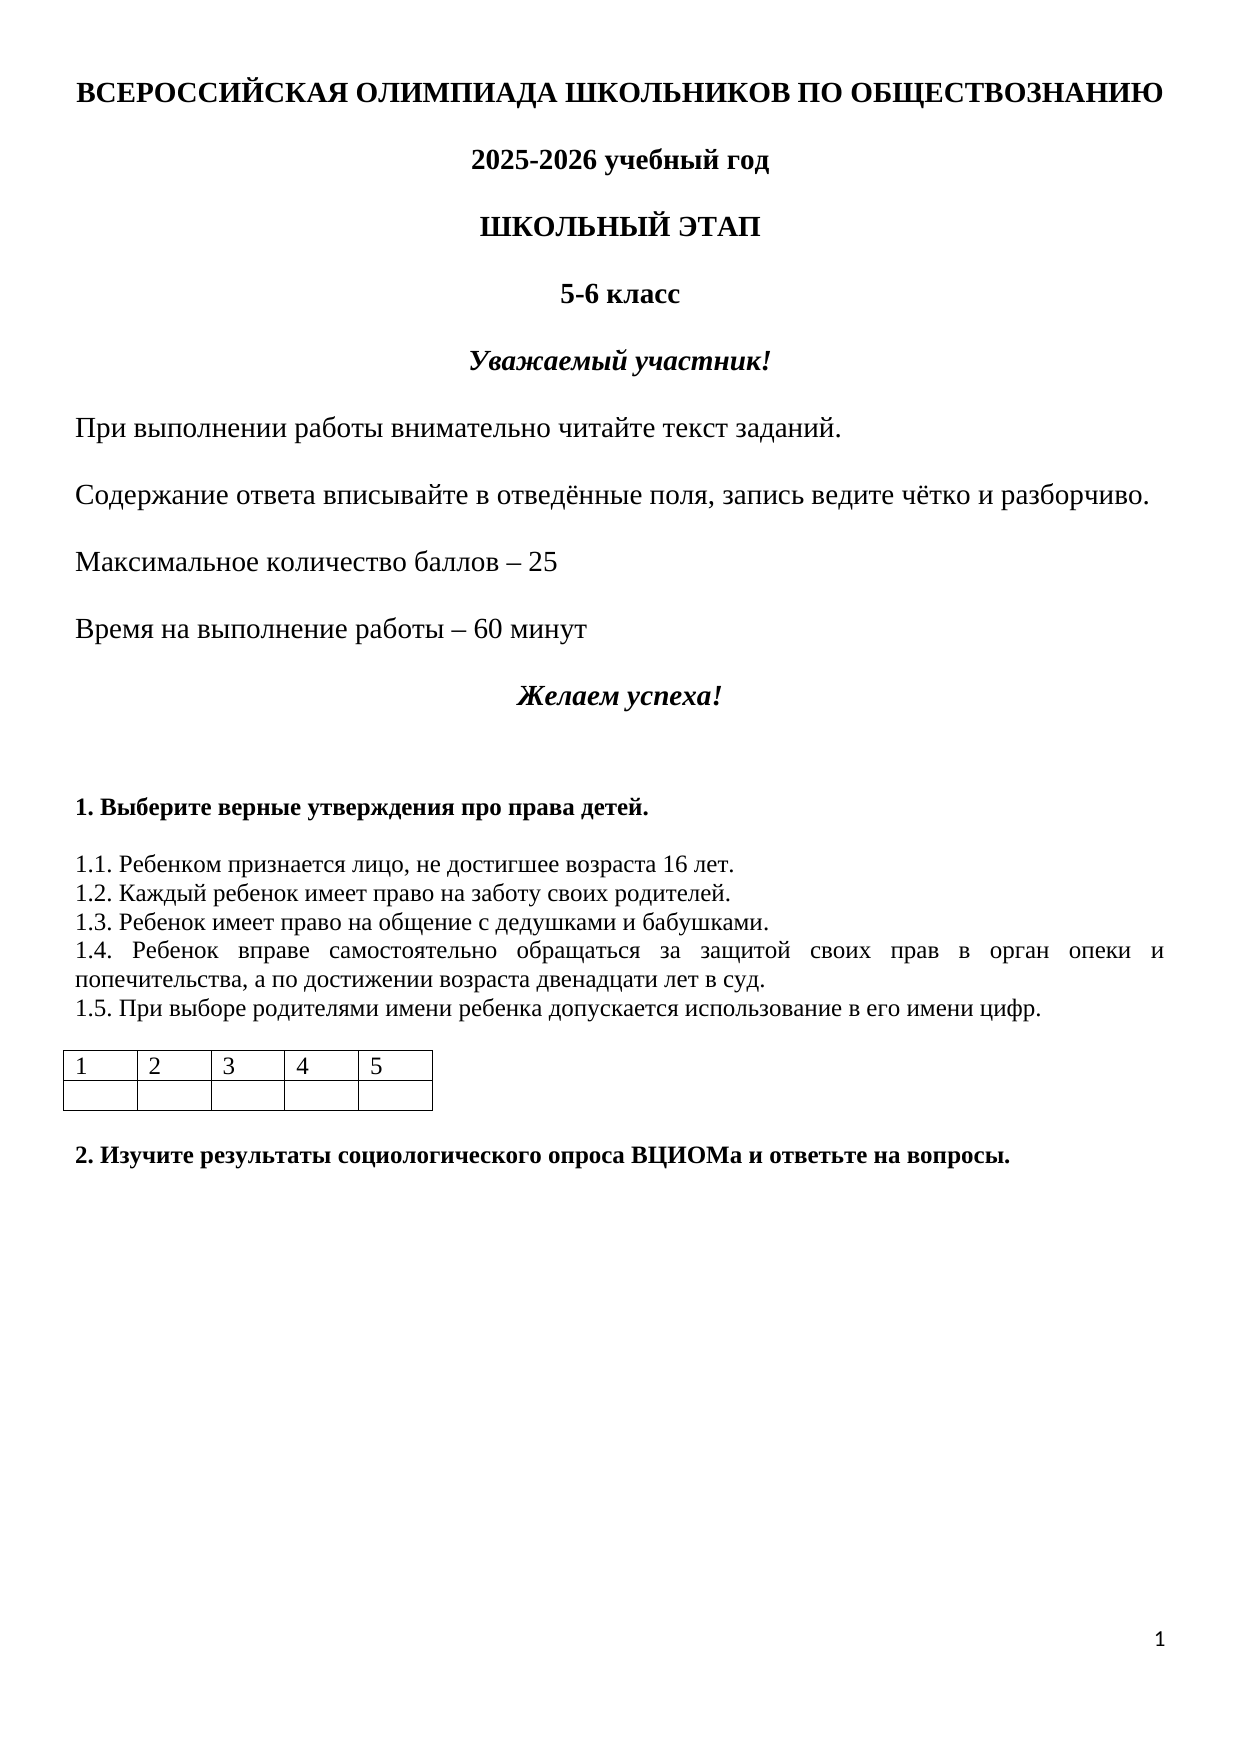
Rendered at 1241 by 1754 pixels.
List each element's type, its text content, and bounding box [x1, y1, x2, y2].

text 1.4. Ребенок вправе самостоятельно обращаться за защитой своих прав в орган опеки и попечительства, а по достижении возраста двенадцати лет в суд. [75, 935, 1165, 993]
text 1.3. Ребенок имеет право на общение с дедушками и бабушками. [75, 907, 1165, 935]
text При выполнении работы внимательно читайте текст заданий. [75, 410, 1165, 443]
text 5-6 класс [75, 276, 1165, 309]
table_cell [64, 1081, 137, 1110]
table_cell [138, 1081, 211, 1110]
text ВСЕРОССИЙСКАЯ ОЛИМПИАДА ШКОЛЬНИКОВ ПО ОБЩЕСТВОЗНАНИЮ [75, 75, 1165, 108]
table_cell [285, 1081, 358, 1110]
text 1.1. Ребенком признается лицо, не достигшее возраста 16 лет. [75, 849, 1165, 878]
table_header 5 [359, 1051, 432, 1080]
text Желаем успеха! [75, 678, 1165, 711]
text 2. Изучите результаты социологического опроса ВЦИОМа и ответьте на вопросы. [75, 1140, 1165, 1168]
table_header 1 [64, 1051, 137, 1080]
text 1.5. При выборе родителями имени ребенка допускается использование в его имени цифр. [75, 993, 1165, 1022]
text 1. Выберите верные утверждения про права детей. [75, 792, 1165, 820]
text Время на выполнение работы – 60 минут [75, 611, 1165, 644]
table_header 3 [212, 1051, 284, 1080]
table_header 2 [138, 1051, 211, 1080]
text Уважаемый участник! [75, 343, 1165, 376]
text Максимальное количество баллов – 25 [75, 544, 1165, 577]
text 1.2. Каждый ребенок имеет право на заботу своих родителей. [75, 878, 1165, 907]
text Содержание ответа вписывайте в отведённые поля, запись ведите чётко и разборчиво. [75, 477, 1165, 510]
table_header 4 [285, 1051, 358, 1080]
text 2025-2026 учебный год [75, 142, 1165, 176]
text ШКОЛЬНЫЙ ЭТАП [75, 209, 1165, 242]
table_cell [359, 1081, 432, 1110]
table_cell [212, 1081, 284, 1110]
